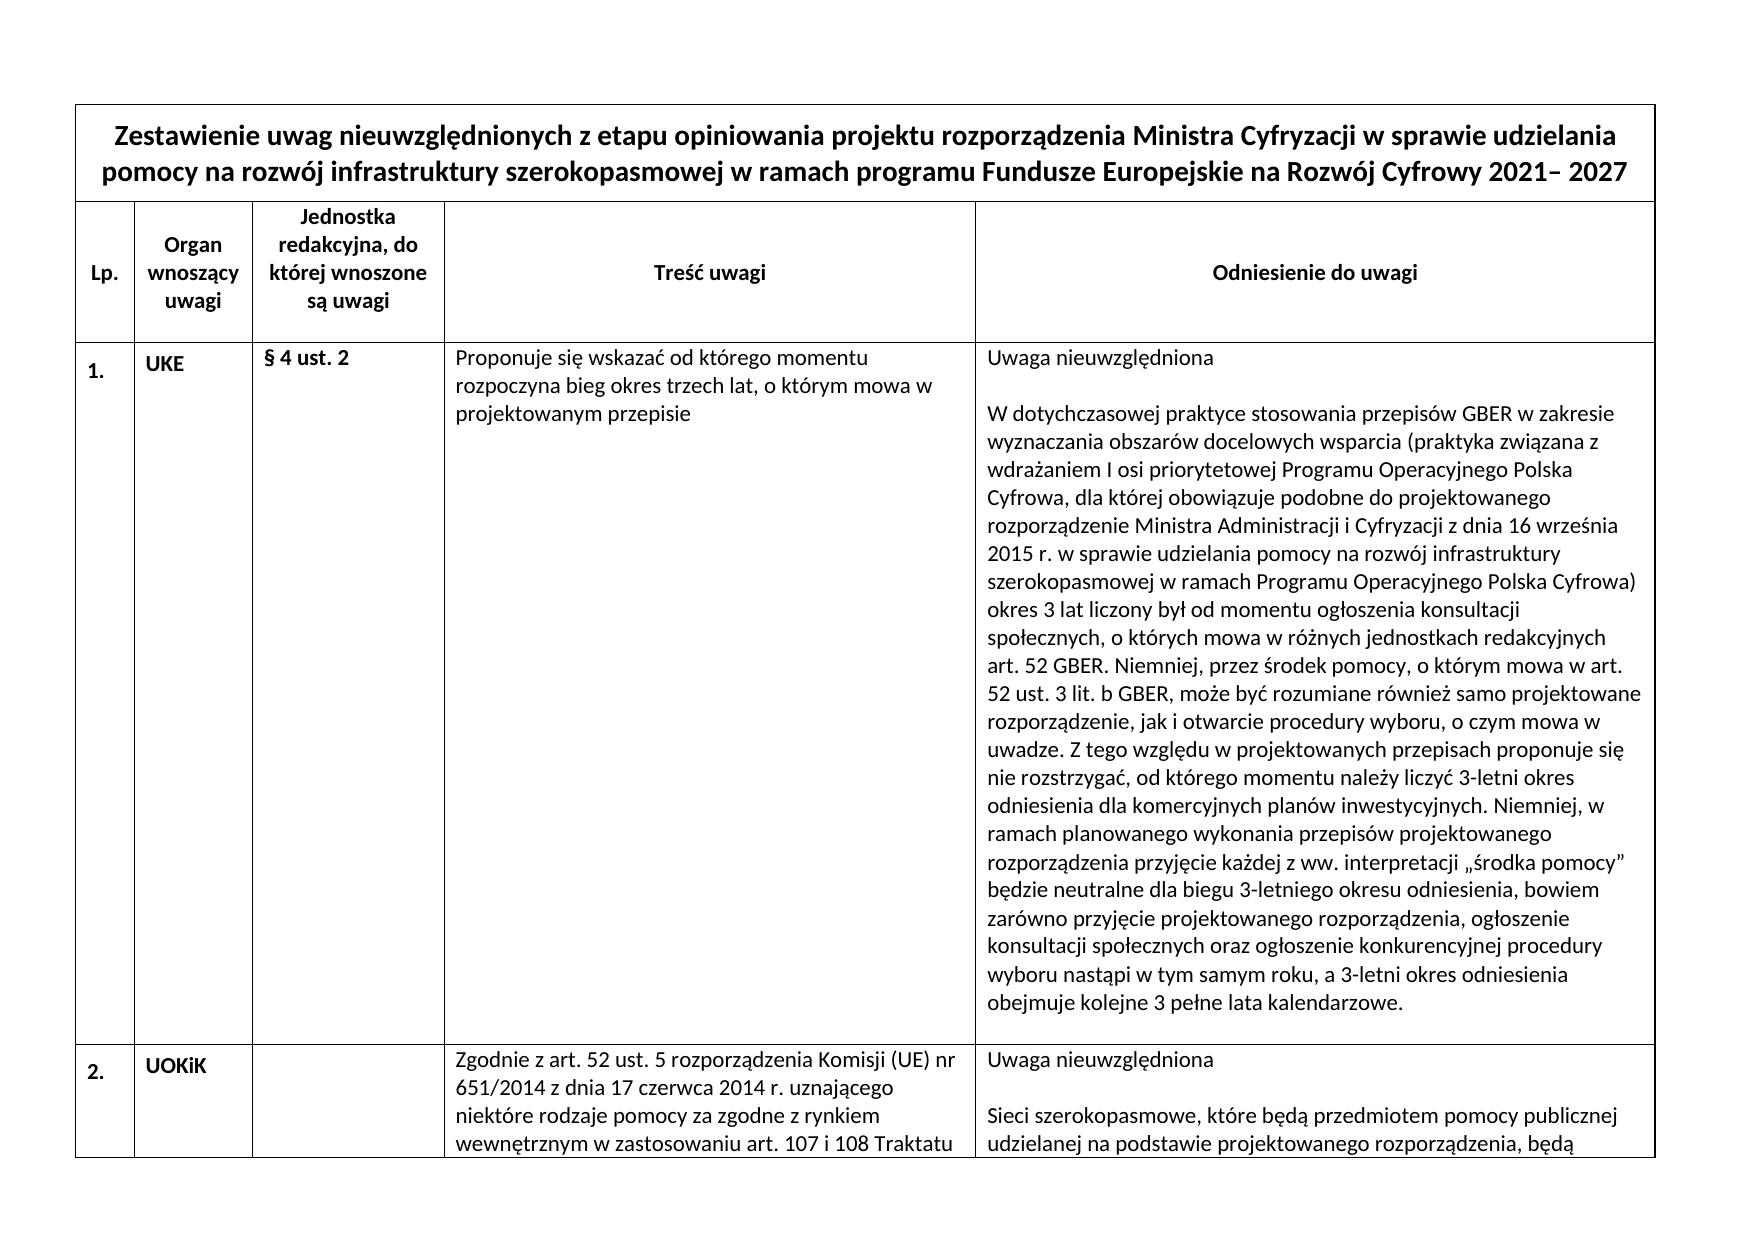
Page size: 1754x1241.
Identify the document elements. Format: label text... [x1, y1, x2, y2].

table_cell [976, 1045, 1654, 1157]
table_cell Lp. [76, 202, 134, 342]
table_cell Organ wnoszący uwagi [135, 202, 252, 342]
table_cell § 4 ust. 2 [253, 343, 444, 1044]
table_cell Odniesienie do uwagi [976, 202, 1654, 342]
table_cell [253, 1045, 444, 1157]
table_cell UOKiK [135, 1045, 252, 1157]
table_cell Proponuje się wskazać od którego momentu rozpoczyna bieg okres trzech lat, o którym mowa w projektowanym przepisie [445, 343, 975, 1044]
table_cell [76, 1045, 134, 1157]
table_cell [76, 343, 134, 1044]
table_header Zestawienie uwag nieuwzględnionych z etapu opiniowania projektu rozporządzenia Ministra Cyfryzacji w sprawie udzielania pomocy na rozwój infrastruktury szerokopasmowej w ramach programu Fundusze Europejskie na Rozwój Cyfrowy 2021– 2027 [76, 105, 1654, 201]
table_cell Uwaga nieuwzględniona W dotychczasowej praktyce stosowania przepisów GBER w zakresie wyznaczania obszarów docelowych wsparcia (praktyka związana z wdrażaniem I osi priorytetowej Programu Operacyjnego Polska Cyfrowa, dla której obowiązuje podobne do projektowanego rozporządzenie Ministra Administracji i Cyfryzacji z dnia 16 września 2015 r. w sprawie udzielania pomocy na rozwój infrastruktury szerokopasmowej w ramach Programu Operacyjnego Polska Cyfrowa) okres 3 lat liczony był od momentu ogłoszenia konsultacji społecznych, o których mowa w różnych jednostkach redakcyjnych art. 52 GBER. Niemniej, przez środek pomocy, o którym mowa w art. 52 ust. 3 lit. b GBER, może być rozumiane również samo projektowane rozporządzenie, jak i otwarcie procedury wyboru, o czym mowa w uwadze. Z tego względu w projektowanych przepisach proponuje się nie rozstrzygać, od którego momentu należy liczyć 3-letni okres odniesienia dla komercyjnych planów inwestycyjnych. Niemniej, w ramach planowanego wykonania przepisów projektowanego rozporządzenia przyjęcie każdej z ww. interpretacji „środka pomocy” będzie neutralne dla biegu 3-letniego okresu odniesienia, bowiem zarówno przyjęcie projektowanego rozporządzenia, ogłoszenie konsultacji społecznych oraz ogłoszenie konkurencyjnej procedury wyboru nastąpi w tym samym roku, a 3-letni okres odniesienia obejmuje kolejne 3 pełne lata kalendarzowe. [976, 343, 1654, 1044]
table_cell UKE [135, 343, 252, 1044]
table_cell Jednostka redakcyjna, do której wnoszone są uwagi [253, 202, 444, 342]
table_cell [445, 1045, 975, 1157]
table_cell Treść uwagi [445, 202, 975, 342]
